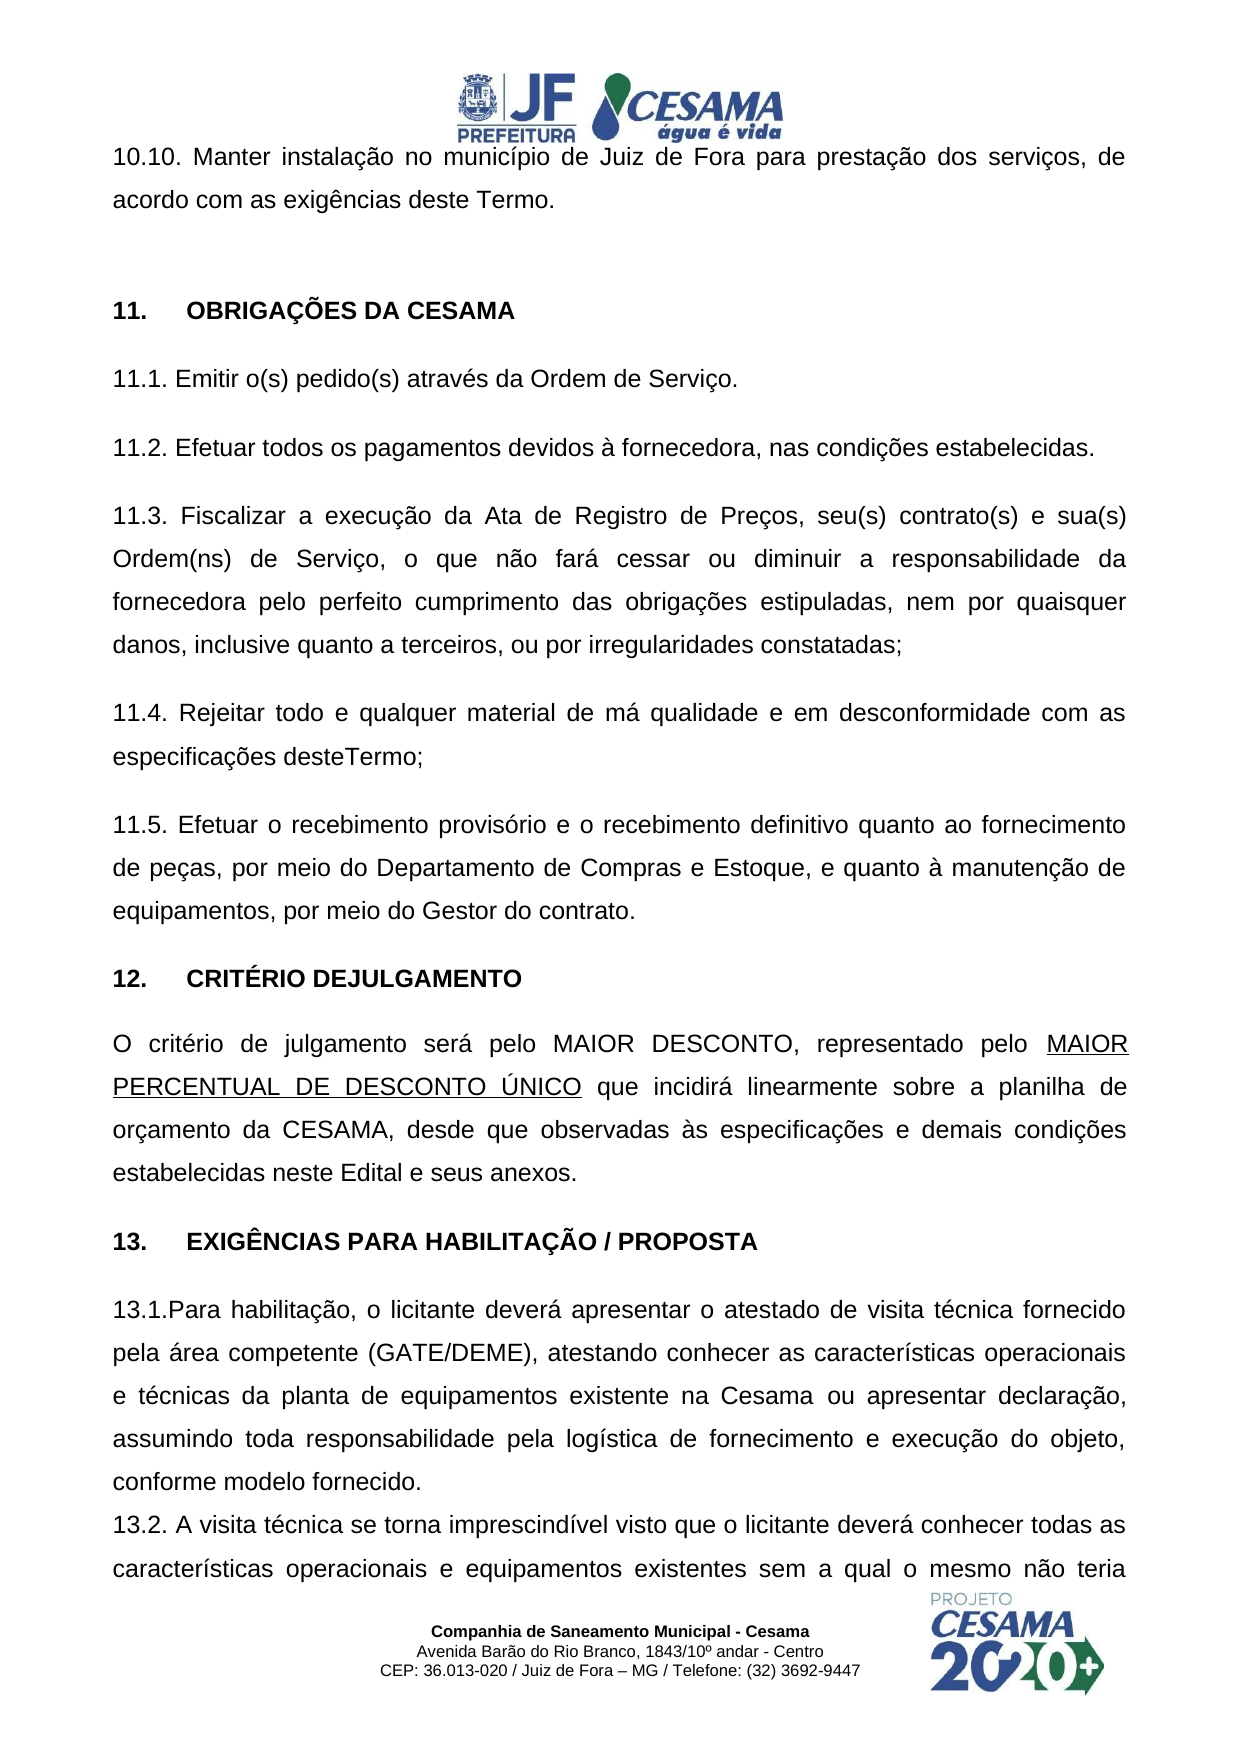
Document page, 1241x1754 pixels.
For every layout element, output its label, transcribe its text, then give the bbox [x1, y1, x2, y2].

list 11.4. Rejeitar todo e qualquer material de má qualidade e em desconformidade com as especificações desteTermo; [112, 698, 1127, 770]
list 10.10. Manter instalação no município de Juiz de Fora para prestação dos serviços, de acordo com as exigências deste Termo. [112, 142, 1127, 213]
text 11.2. Efetuar todos os pagamentos devidos à fornecedora, nas condições estabelecidas. [102, 432, 1140, 461]
list OBRIGAÇÕES DA CESAMA [112, 296, 1140, 325]
text 11.1. Emitir o(s) pedido(s) através da Ordem de Serviço. [102, 364, 1140, 393]
picture [457, 73, 783, 142]
list 13.1.Para habilitação, o licitante deverá apresentar o atestado de visita técnica fornecido pela área competente (GATE/DEME), atestando conhecer as características operacionais e técnicas da planta de equipamentos existente na Cesama ou apresentar declaração, assumindo toda responsabilidade pela logística de fornecimento e execução do objeto, conforme modelo fornecido. [112, 1295, 1127, 1496]
list 11.5. Efetuar o recebimento provisório e o recebimento definitivo quanto ao fornecimento de peças, por meio do Departamento de Compras e Estoque, e quanto à manutenção de equipamentos, por meio do Gestor do contrato. [112, 810, 1128, 925]
list CRITÉRIO DEJULGAMENTO [112, 964, 1140, 993]
text O critério de julgamento será pelo MAIOR DESCONTO, representado pelo MAIOR PERCENTUAL DE DESCONTO ÚNICO que incidirá linearmente sobre a planilha de orçamento da CESAMA, desde que observadas às especificações e demais condições estabelecidas neste Edital e seus anexos. [112, 1029, 1128, 1187]
list EXIGÊNCIAS PARA HABILITAÇÃO / PROPOSTA [112, 1227, 1140, 1255]
list 11.3. Fiscalizar a execução da Ata de Registro de Preços, seu(s) contrato(s) e sua(s) Ordem(ns) de Serviço, o que não fará cessar ou diminuir a responsabilidade da fornecedora pelo perfeito cumprimento das obrigações estipuladas, nem por quaisquer danos, inclusive quanto a terceiros, ou por irregularidades constatadas; [112, 501, 1128, 659]
picture [930, 1592, 1105, 1696]
